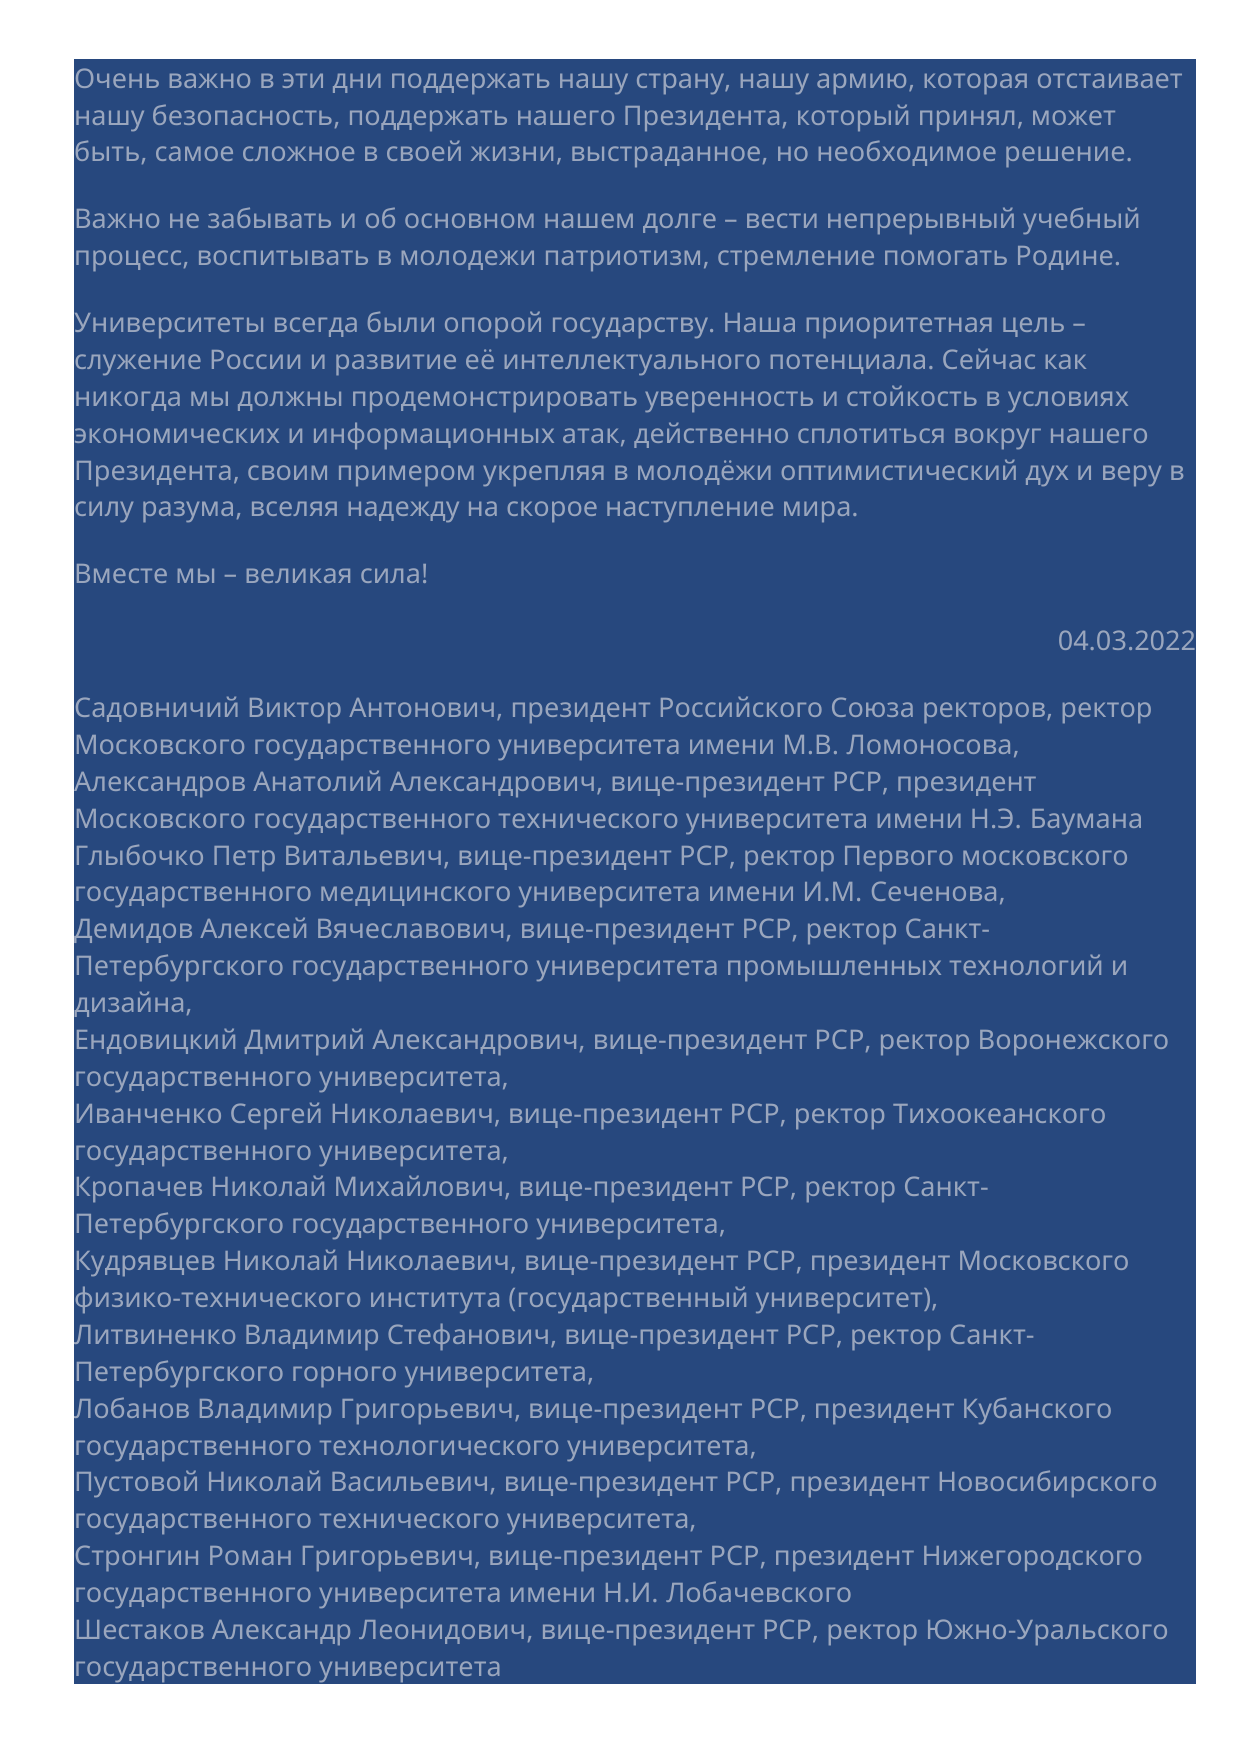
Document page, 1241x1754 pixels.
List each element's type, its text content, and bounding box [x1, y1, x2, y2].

text Университеты всегда были опорой государству. Наша приоритетная цель – служение России и развитие её интеллектуального потенциала. Сейчас как никогда мы должны продемонстрировать уверенность и стойкость в условиях экономических и информационных атак, действенно сплотиться вокруг нашего Президента, своим примером укрепляя в молодёжи оптимистический дух и веру в силу разума, вселяя надежду на скорое наступление мира. [74, 303, 1196, 525]
text 04.03.2022 [74, 622, 1196, 658]
text Очень важно в эти дни поддержать нашу страну, нашу армию, которая отстаивает нашу безопасность, поддержать нашего Президента, который принял, может быть, самое сложное в своей жизни, выстраданное, но необходимое решение. [74, 59, 1196, 170]
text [74, 688, 1196, 1684]
text Важно не забывать и об основном нашем долге – вести непрерывный учебный процесс, воспитывать в молодежи патриотизм, стремление помогать Родине. [74, 200, 1196, 273]
text Вместе мы – великая сила! [74, 555, 1196, 592]
